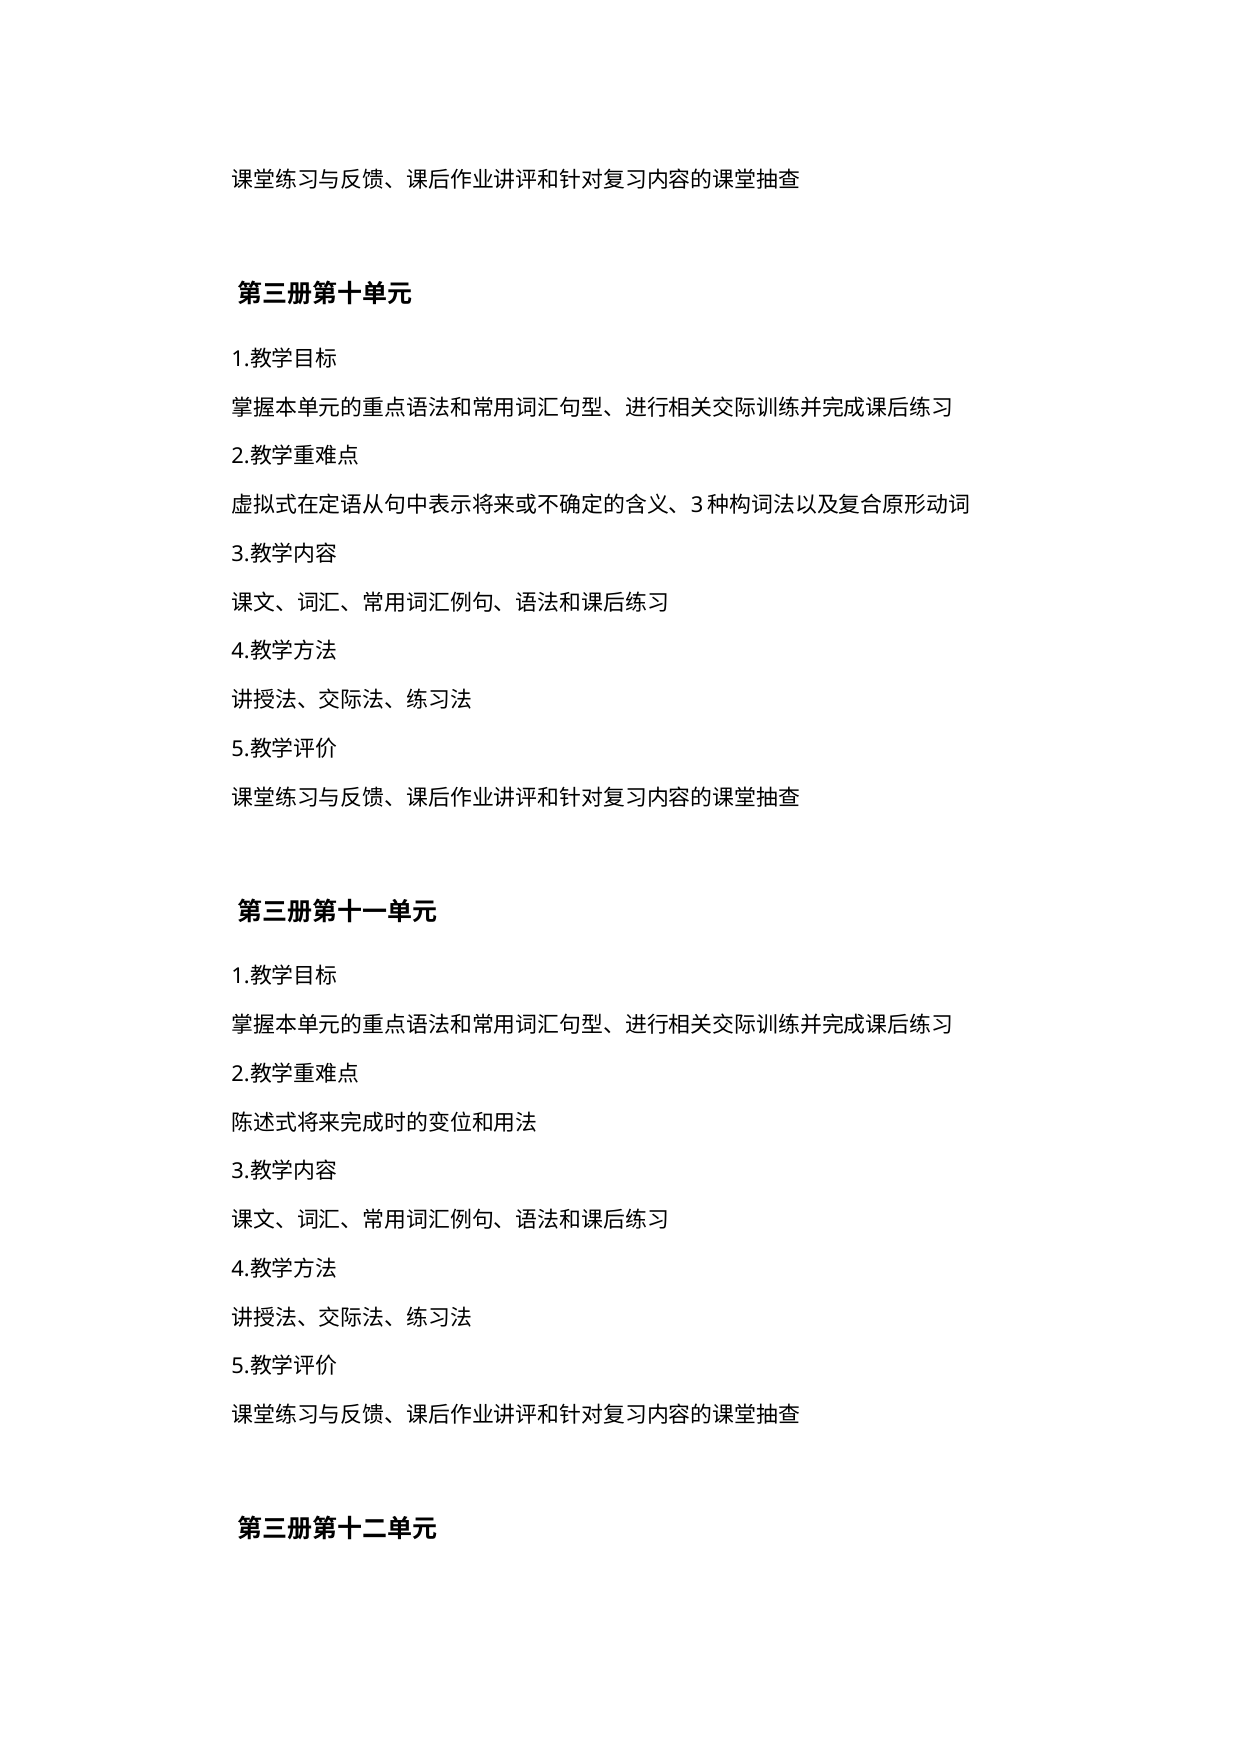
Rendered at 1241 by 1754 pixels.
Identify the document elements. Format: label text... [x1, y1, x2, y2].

text 3.教学内容 [187, 536, 1053, 568]
text 2.教学重难点 [187, 1056, 1053, 1088]
text 1.教学目标 [187, 958, 1053, 991]
text 3.教学内容 [187, 1153, 1053, 1186]
text 5.教学评价 [187, 1348, 1053, 1381]
text 陈述式将来完成时的变位和用法 [187, 1104, 1053, 1137]
text 5.教学评价 [187, 731, 1053, 763]
text 掌握本单元的重点语法和常用词汇句型、进行相关交际训练并完成课后练习 [187, 1007, 1053, 1039]
text 课堂练习与反馈、课后作业讲评和针对复习内容的课堂抽查 [187, 779, 1053, 812]
text 课堂练习与反馈、课后作业讲评和针对复习内容的课堂抽查 [187, 1397, 1053, 1429]
text 讲授法、交际法、练习法 [187, 1299, 1053, 1332]
text 第三册第十单元 [187, 259, 1053, 324]
text 掌握本单元的重点语法和常用词汇句型、进行相关交际训练并完成课后练习 [187, 389, 1053, 422]
text 2.教学重难点 [187, 438, 1053, 471]
text 4.教学方法 [187, 633, 1053, 666]
text 第三册第十二单元 [187, 1494, 1053, 1559]
text 4.教学方法 [187, 1251, 1053, 1283]
text 课堂练习与反馈、课后作业讲评和针对复习内容的课堂抽查 [187, 162, 1053, 194]
text 1.教学目标 [187, 341, 1053, 373]
text 课文、词汇、常用词汇例句、语法和课后练习 [187, 584, 1053, 617]
text 虚拟式在定语从句中表示将来或不确定的含义、3种构词法以及复合原形动词 [187, 487, 1053, 519]
text 第三册第十一单元 [187, 877, 1053, 942]
text 讲授法、交际法、练习法 [187, 682, 1053, 714]
text 课文、词汇、常用词汇例句、语法和课后练习 [187, 1202, 1053, 1234]
